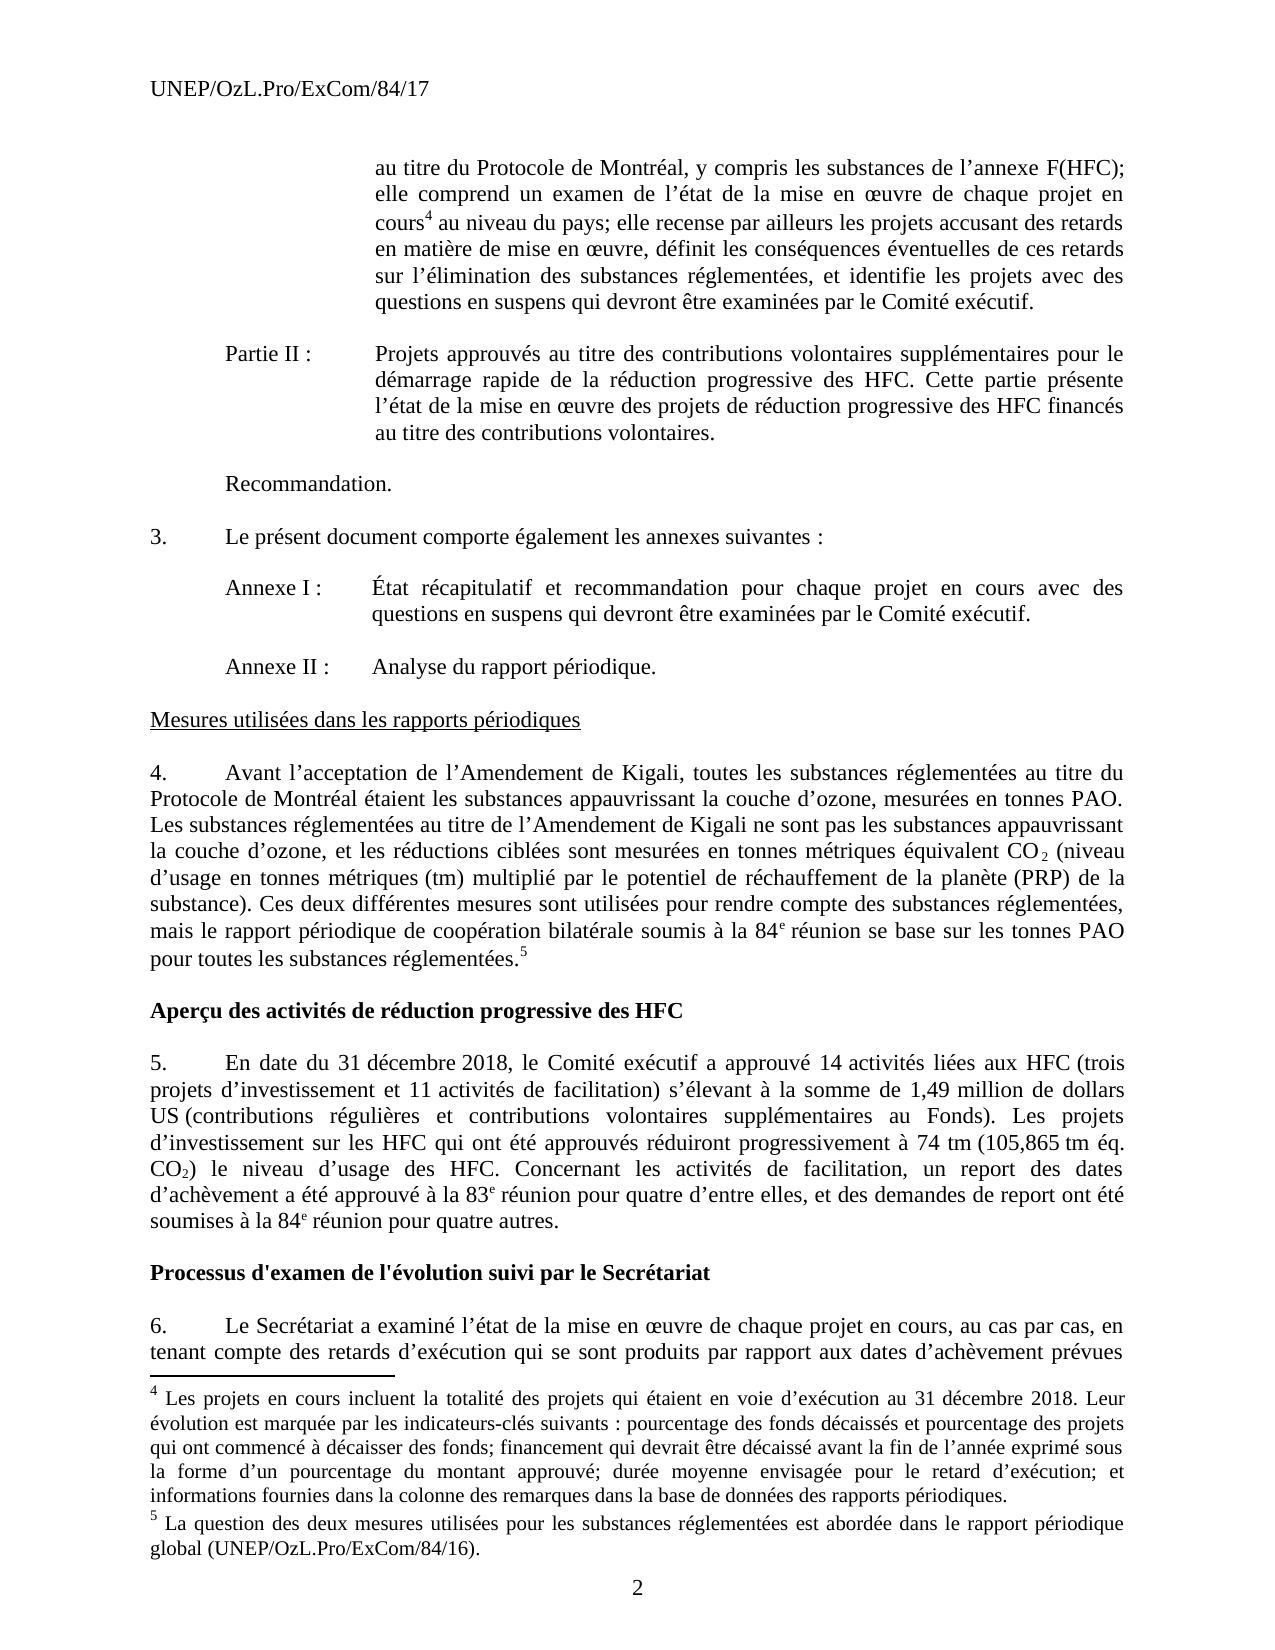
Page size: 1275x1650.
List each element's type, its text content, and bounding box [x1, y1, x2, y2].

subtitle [225, 154, 1125, 314]
subtitle En date du 31 décembre 2018, le Comité exécutif a approuvé 14 activités liées aux HFC (trois projets d’investissement et 11 activités de facilitation) s’élevant à la somme de 1,49 million de dollars US (contributions régulières et contributions volontaires supplémentaires au Fonds). Les projets d’investissement sur les HFC qui ont été approuvés réduiront progressivement à 74 tm (105,865 tm éq. CO2) le niveau d’usage des HFC. Concernant les activités de facilitation, un report des dates d’achèvement a été approuvé à la 83e réunion pour quatre d’entre elles, et des demandes de report ont été soumises à la 84e réunion pour quatre autres. [150, 1049, 1125, 1234]
text Mesures utilisées dans les rapports périodiques [150, 706, 1125, 732]
text Aperçu des activités de réduction progressive des HFC [150, 997, 1125, 1023]
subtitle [150, 1312, 1125, 1364]
text Processus d'examen de l'évolution suivi par le Secrétariat [150, 1259, 1125, 1285]
text Annexe II : Analyse du rapport périodique. [225, 653, 1125, 679]
text Recommandation. [150, 470, 1125, 496]
text Annexe I : État récapitulatif et recommandation pour chaque projet en cours avec des questions en suspens qui devront être examinées par le Comité exécutif. [225, 574, 1125, 627]
subtitle Avant l’acceptation de l’Amendement de Kigali, toutes les substances réglementées au titre du Protocole de Montréal étaient les substances appauvrissant la couche d’ozone, mesurées en tonnes PAO. Les substances réglementées au titre de l’Amendement de Kigali ne sont pas les substances appauvrissant la couche d’ozone, et les réductions ciblées sont mesurées en tonnes métriques équivalent CO2 (niveau d’usage en tonnes métriques (tm) multiplié par le potentiel de réchauffement de la planète (PRP) de la substance). Ces deux différentes mesures sont utilisées pour rendre compte des substances réglementées, mais le rapport périodique de coopération bilatérale soumis à la 84e réunion se base sur les tonnes PAO pour toutes les substances réglementées. [150, 758, 1125, 972]
subtitle Le présent document comporte également les annexes suivantes : [150, 523, 1125, 549]
subtitle Partie II : Projets approuvés au titre des contributions volontaires supplémentaires pour le démarrage rapide de la réduction progressive des HFC. Cette partie présente l’état de la mise en œuvre des projets de réduction progressive des HFC financés au titre des contributions volontaires. [225, 339, 1125, 445]
